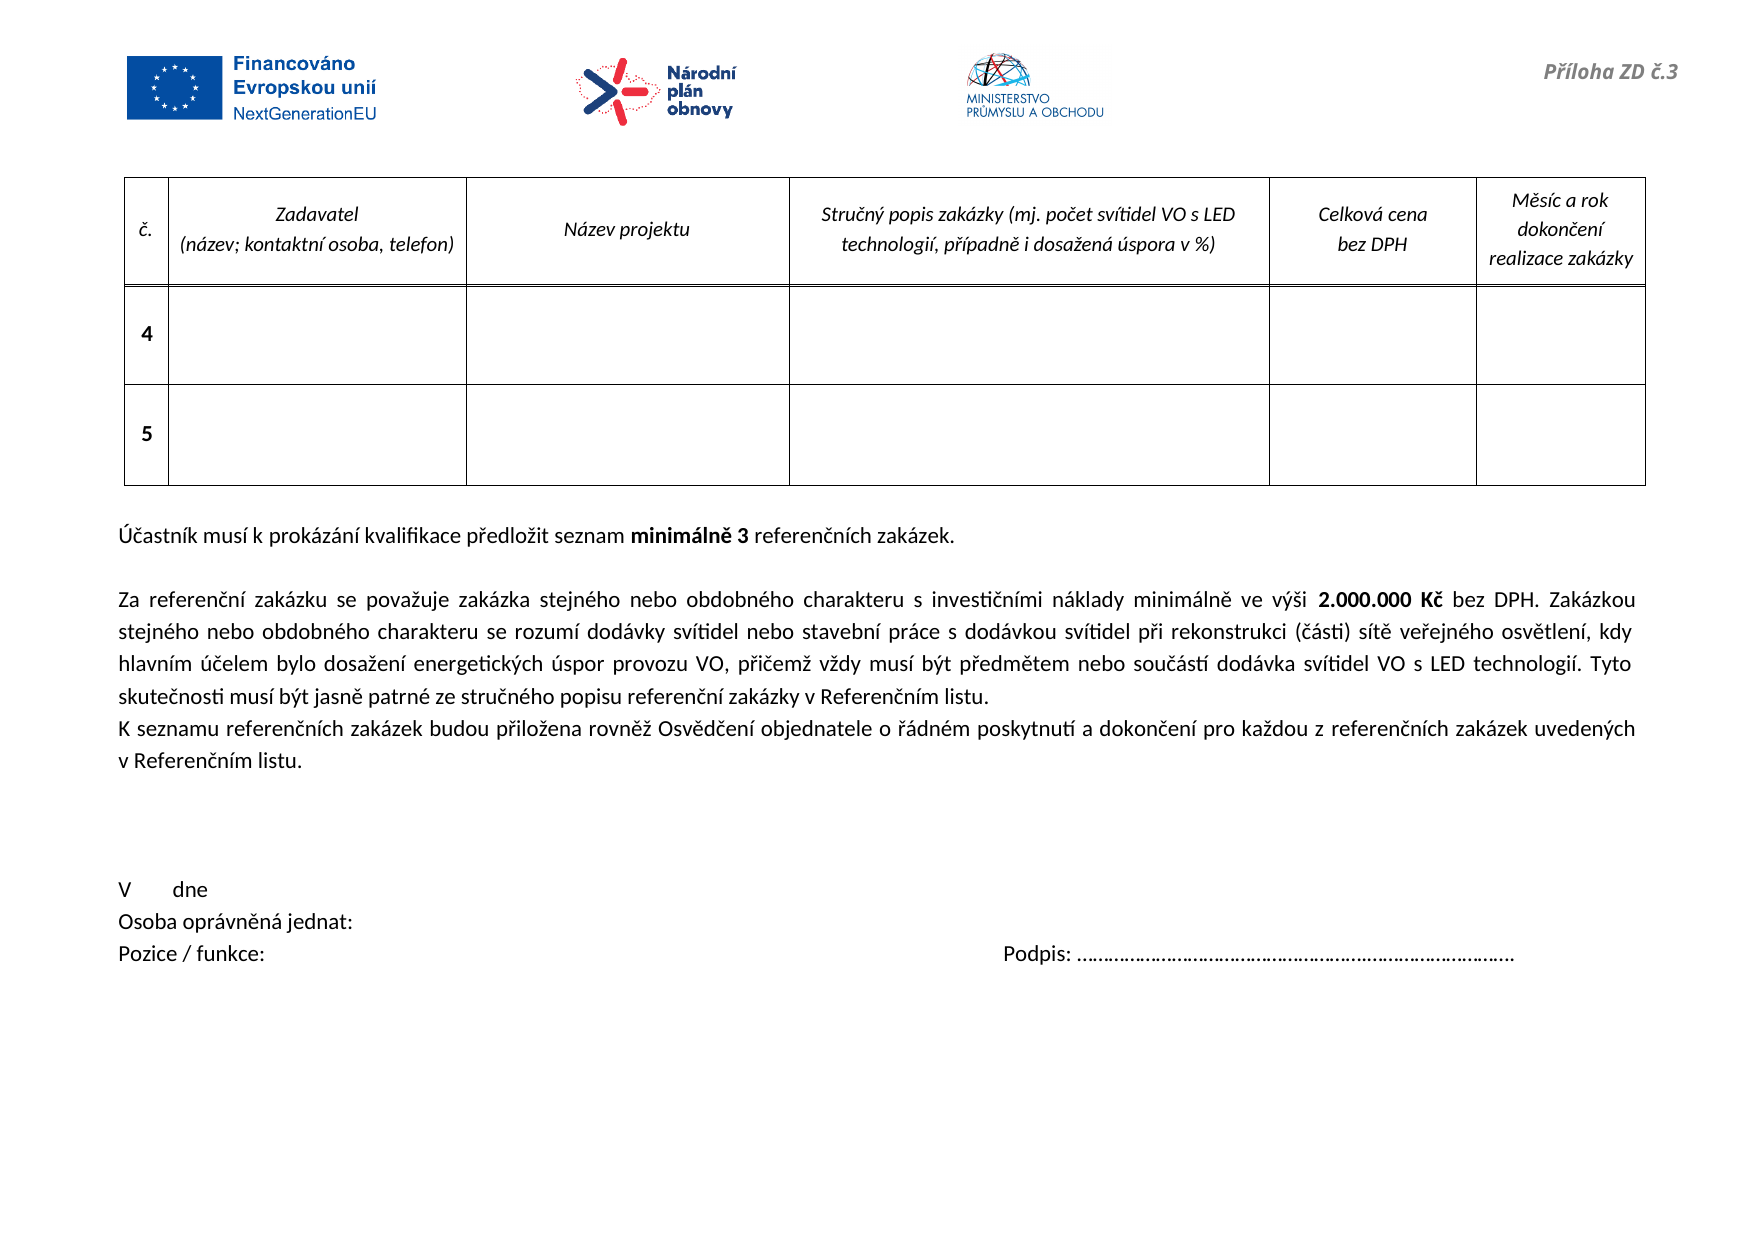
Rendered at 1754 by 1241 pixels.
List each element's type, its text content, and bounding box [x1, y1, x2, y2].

table_cell [790, 287, 1269, 384]
text K seznamu referenčních zakázek budou přiložena rovněž Osvědčení objednatele o řádném poskytnutí a dokončení pro každou z referenčních zakázek uvedených v Referenčním listu. [118, 714, 1636, 774]
table_cell [1477, 287, 1645, 384]
text Za referenční zakázku se považuje zakázka stejného nebo obdobného charakteru s investičními náklady minimálně ve výši 2.000.000 Kč bez DPH. Zakázkou stejného nebo obdobného charakteru se rozumí dodávky svítidel nebo stavební práce s dodávkou svítidel při rekonstrukci (části) sítě veřejného osvětlení, kdy hlavním účelem bylo dosažení energetických úspor provozu VO, přičemž vždy musí být předmětem nebo součástí dodávka svítidel VO s LED technologií. Tyto skutečnosti musí být jasně patrné ze stručného popisu referenční zakázky v Referenčním listu. [118, 585, 1636, 710]
picture [118, 50, 393, 124]
text Pozice / funkce: Podpis: ……………………………………………….………………………. [118, 939, 1636, 967]
table_cell 5 [125, 385, 168, 485]
picture [958, 44, 1112, 126]
picture [565, 50, 751, 134]
text Osoba oprávněná jednat: [118, 907, 1636, 935]
table_cell [1270, 385, 1476, 485]
table_cell [1477, 385, 1645, 485]
table_header Název projektu [467, 178, 789, 284]
table_cell [169, 385, 466, 485]
table_cell [467, 287, 789, 384]
table_cell [169, 287, 466, 384]
table_header č. [125, 178, 168, 284]
table_header Zadavatel (název; kontaktní osoba, telefon) [169, 178, 466, 284]
text V dne [118, 875, 1636, 903]
table_cell 4 [125, 287, 168, 384]
table_header Celková cena bez DPH [1270, 178, 1476, 284]
table_cell [790, 385, 1269, 485]
table_cell [1270, 287, 1476, 384]
table_header Stručný popis zakázky (mj. počet svítidel VO s LED technologií, případně i dosažená úspora v %) [790, 178, 1269, 284]
text Účastník musí k prokázání kvalifikace předložit seznam minimálně 3 referenčních zakázek. [118, 521, 1636, 549]
table_header Měsíc a rok dokončení realizace zakázky [1477, 178, 1645, 284]
table_cell [467, 385, 789, 485]
